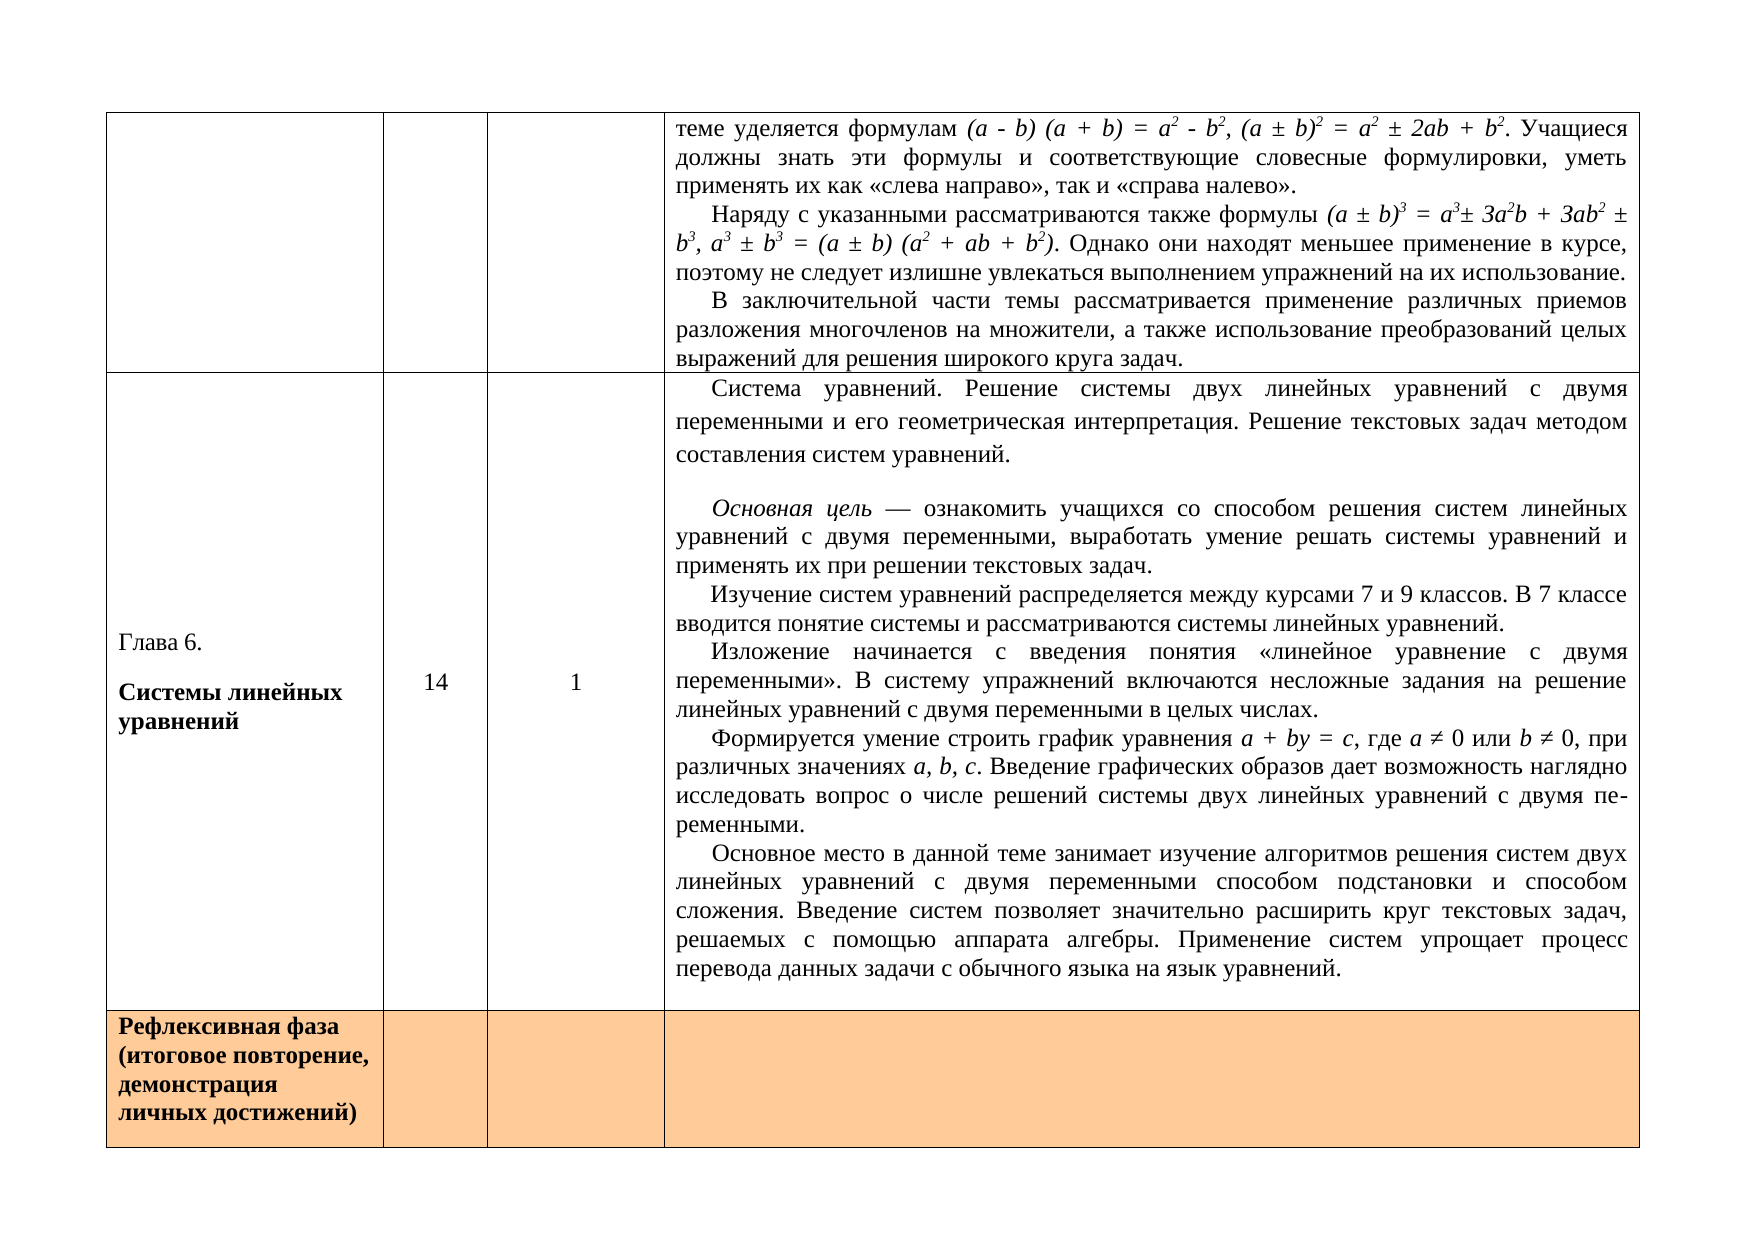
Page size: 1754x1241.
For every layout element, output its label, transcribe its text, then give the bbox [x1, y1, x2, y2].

table_cell Рефлексивная фаза (итоговое повторение, демонстрация личных достижений) [107, 1011, 383, 1147]
table_cell 18 [384, 113, 487, 372]
table_cell [384, 1011, 487, 1147]
table_cell [488, 1011, 664, 1147]
table_cell [665, 1011, 1639, 1147]
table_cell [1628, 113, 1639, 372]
table_cell 2 [488, 113, 664, 372]
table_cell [107, 113, 383, 372]
table_cell 14 [384, 373, 487, 1010]
table_cell 1 [488, 373, 664, 1010]
table_cell Глава 6. Системы линейных уравнений [107, 373, 383, 1010]
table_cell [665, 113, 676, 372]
table_cell Система уравнений. Решение системы двух линейных уравнений с двумя переменными и его геометрическая интерпретация. Решение текстовых задач методом составления систем уравнений. Основная цель — ознакомить учащихся со способом решения систем линейных уравнений с двумя переменными, выработать умение решать системы уравнений и применять их при решении текстовых задач. Изучение систем уравнений распределяется между курсами 7 и 9 классов. В 7 классе вводится понятие системы и рассматриваются системы линейных уравнений. Изложение начинается с введения понятия «линейное уравнение с двумя переменными». В систему упражнений включаются несложные задания на решение линейных уравнений с двумя переменными в целых числах. Формируется умение строить график уравнения а + bу = с, где а ≠ 0 или b ≠ 0, при различных значениях а, b, с. Введение графических образов дает возможность наглядно исследовать вопрос о числе решений системы двух линейных уравнений с двумя переменными. Основное место в данной теме занимает изучение алгоритмов решения систем двух линейных уравнений с двумя переменными способом подстановки и способом сложения. Введение систем позволяет значительно расширить круг текстовых задач, решаемых с помощью аппарата алгебры. Применение систем упрощает процесс перевода данных задачи с обычного языка на язык уравнений. [665, 373, 1639, 1010]
